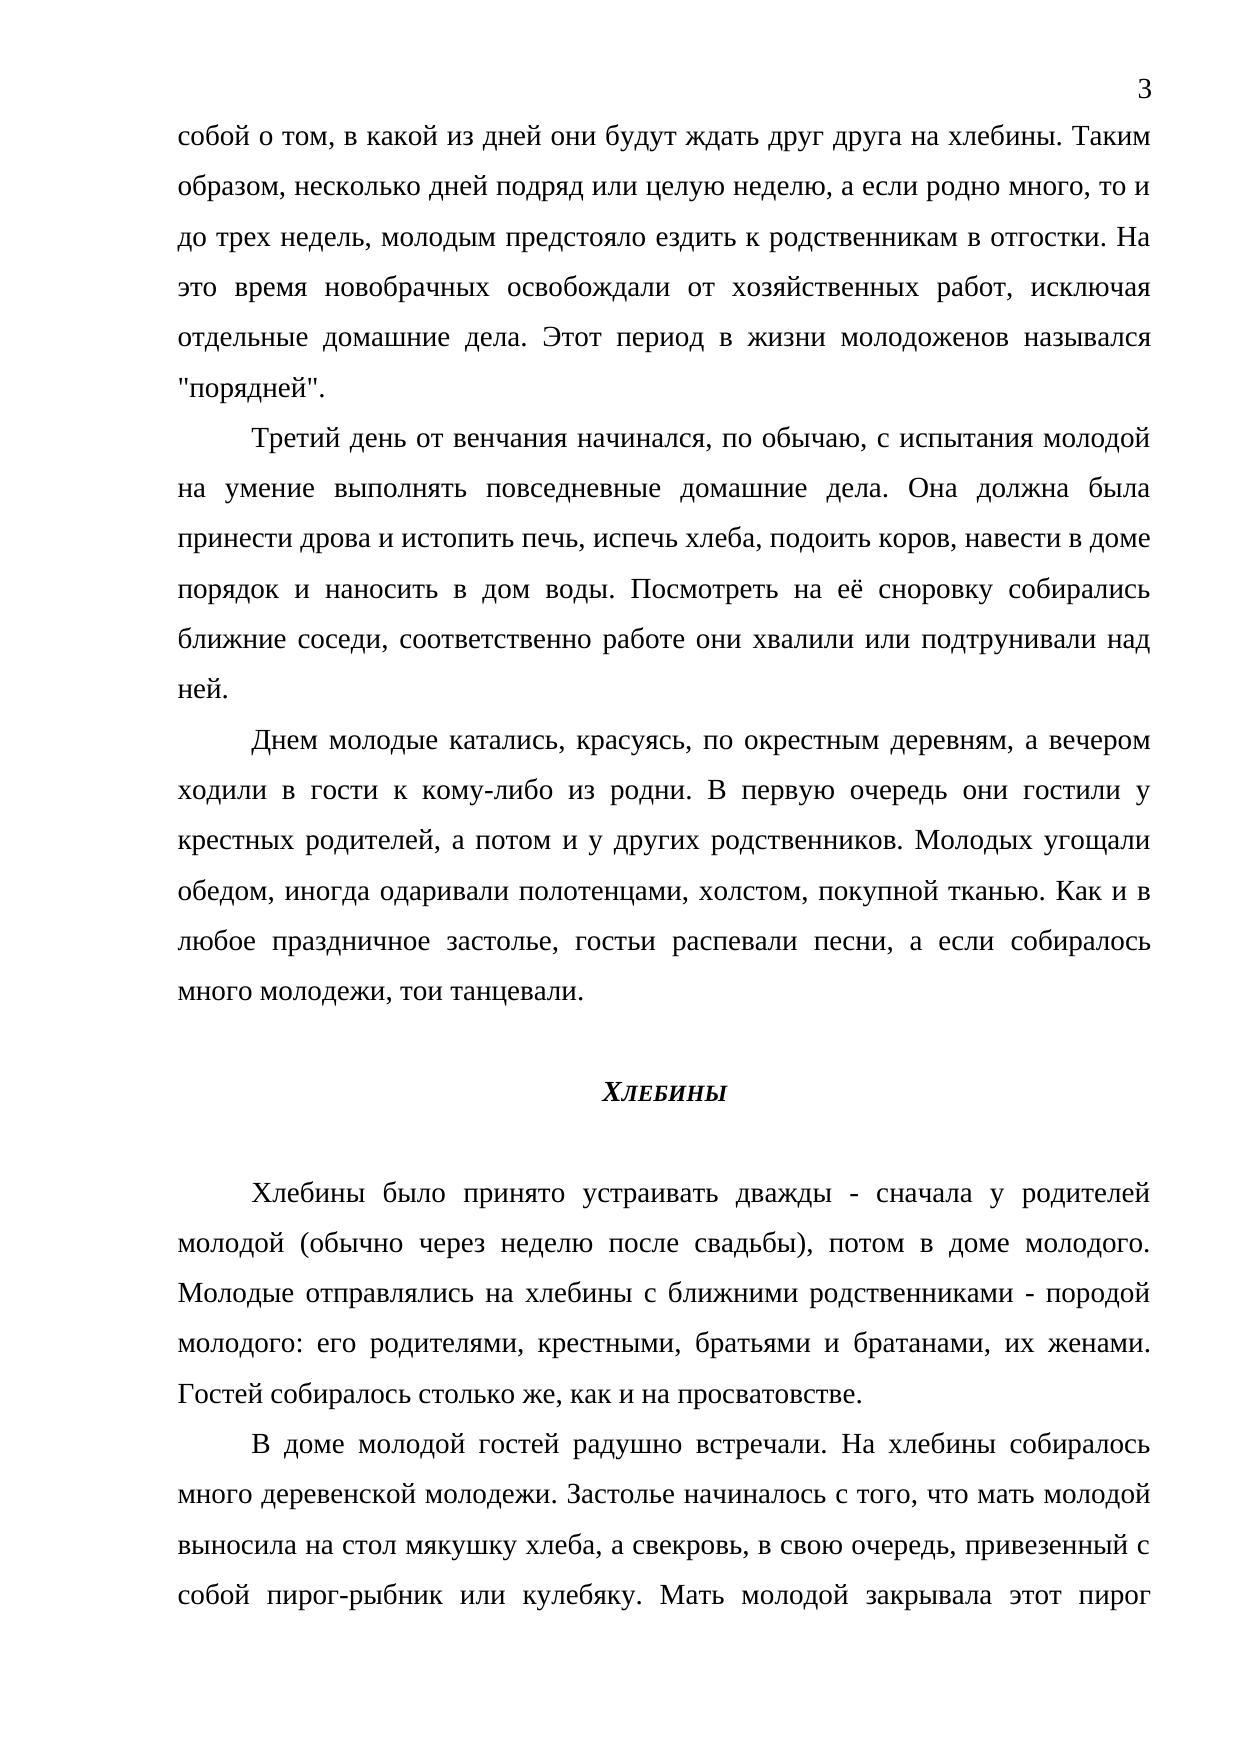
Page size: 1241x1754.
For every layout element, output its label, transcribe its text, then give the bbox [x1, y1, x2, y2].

text Днем молодые катались, красуясь, по окрестным деревням, а вечером ходили в гости к кому-либо из родни. В первую очередь они гостили у крестных родителей, а потом и у других родственников. Молодых угощали обедом, иногда одаривали полотенцами, холстом, покупной тканью. Как и в любое праздничное застолье, гостьи распевали песни, а если собиралось много молодежи, тои танцевали. [177, 722, 1152, 1007]
text Третий день от венчания начинался, по обычаю, с испытания молодой на умение выполнять повседневные домашние дела. Она должна была принести дрова и истопить печь, испечь хлеба, подоить коров, навести в доме порядок и наносить в дом воды. Посмотреть на её сноровку собирались ближние соседи, соответственно работе они хвалили или подтрунивали над ней. [177, 420, 1152, 705]
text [177, 1426, 1152, 1611]
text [177, 118, 1152, 403]
text Хлебины было принято устраивать дважды - сначала у родителей молодой (обычно через неделю после свадьбы), потом в доме молодого. Молодые отправлялись на хлебины с ближними родственниками - породой молодого: его родителями, крестными, братьями и братанами, их женами. Гостей собиралось столько же, как и на просватовстве. [177, 1175, 1152, 1409]
text Хлебины [177, 1074, 1152, 1108]
